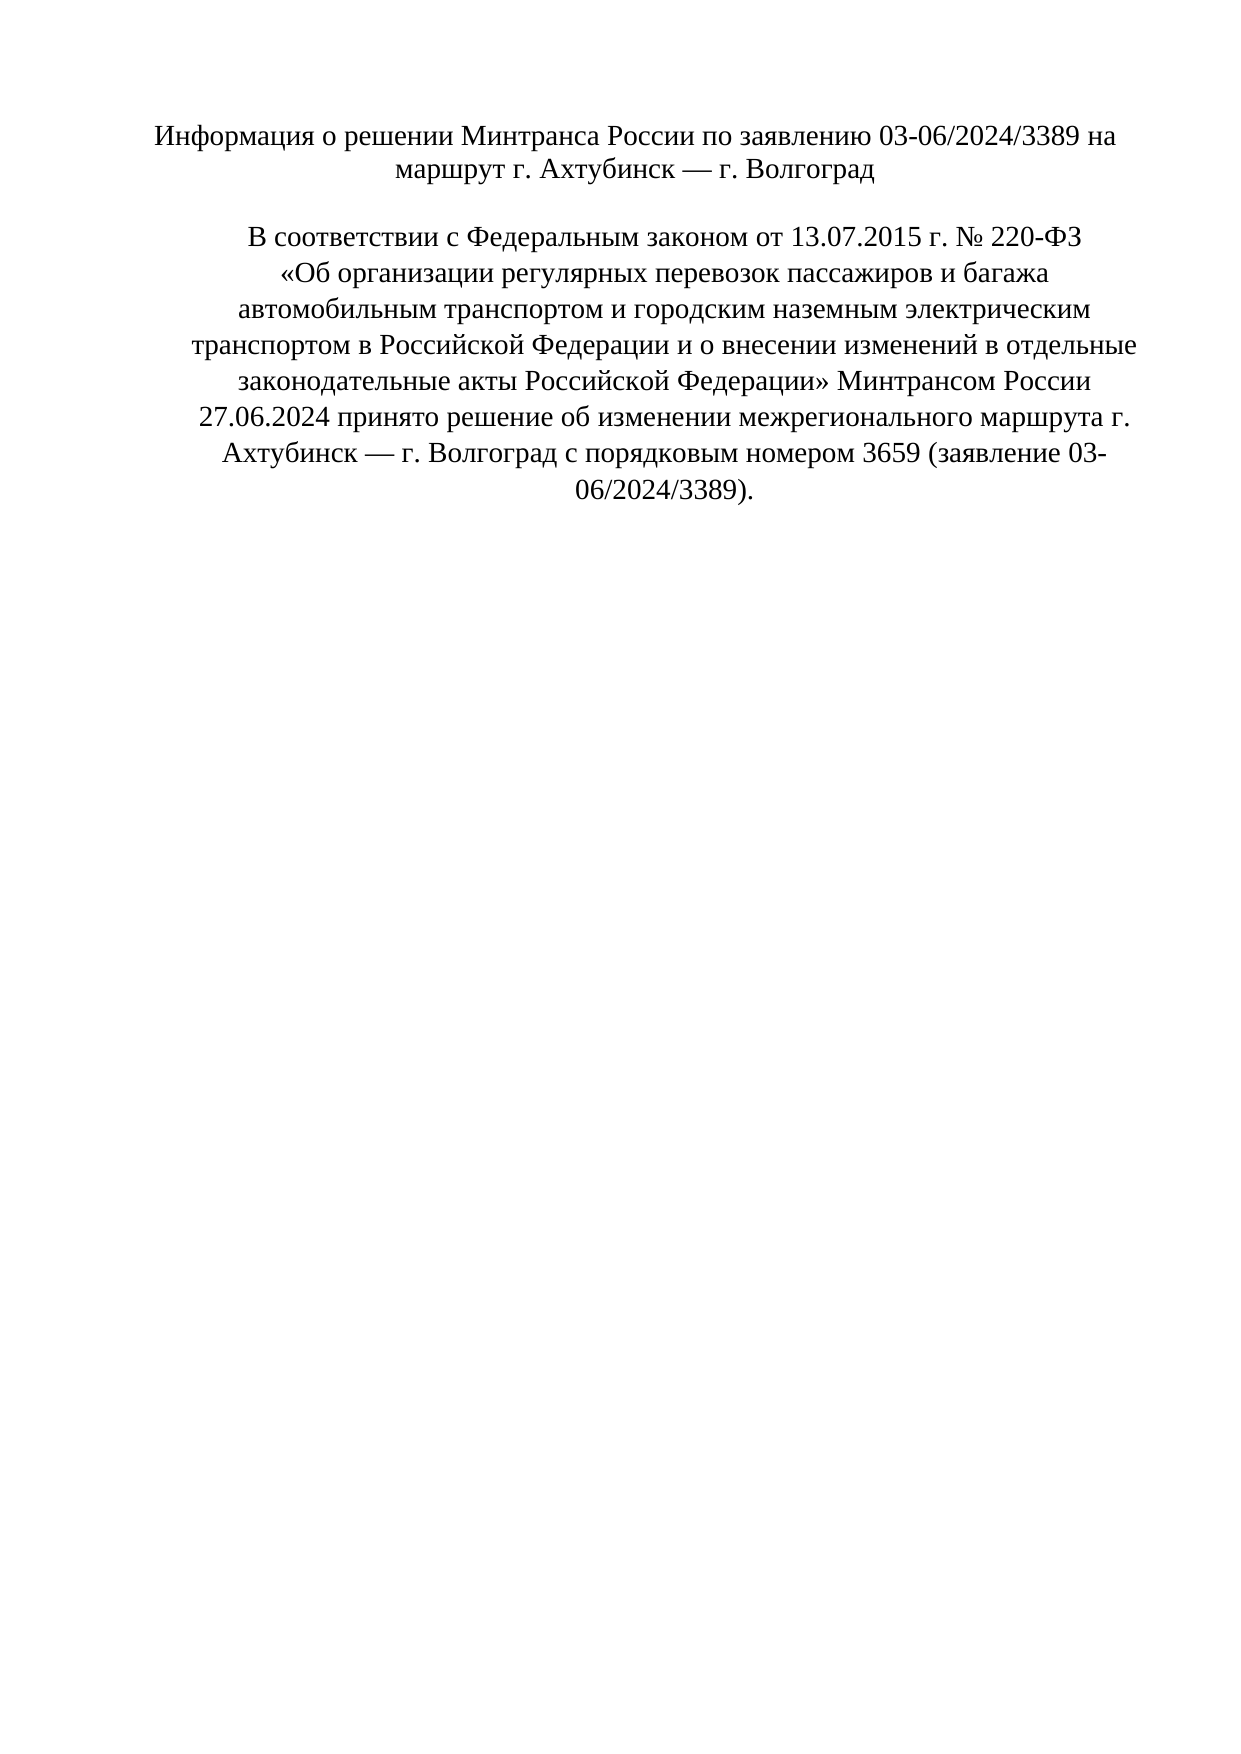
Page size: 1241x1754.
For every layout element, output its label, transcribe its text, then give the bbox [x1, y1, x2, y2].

text Информация о решении Минтранса России по заявлению 03-06/2024/3389 на маршрут г. Ахтубинск — г. Волгоград [118, 118, 1152, 185]
text В соответствии с Федеральным законом от 13.07.2015 г. № 220-ФЗ «Об организации регулярных перевозок пассажиров и багажа автомобильным транспортом и городским наземным электрическим транспортом в Российской Федерации и о внесении изменений в отдельные законодательные акты Российской Федерации» Минтрансом России 27.06.2024 принято решение об изменении межрегионального маршрута г. Ахтубинск — г. Волгоград с порядковым номером 3659 (заявление 03-06/2024/3389). [177, 219, 1152, 505]
